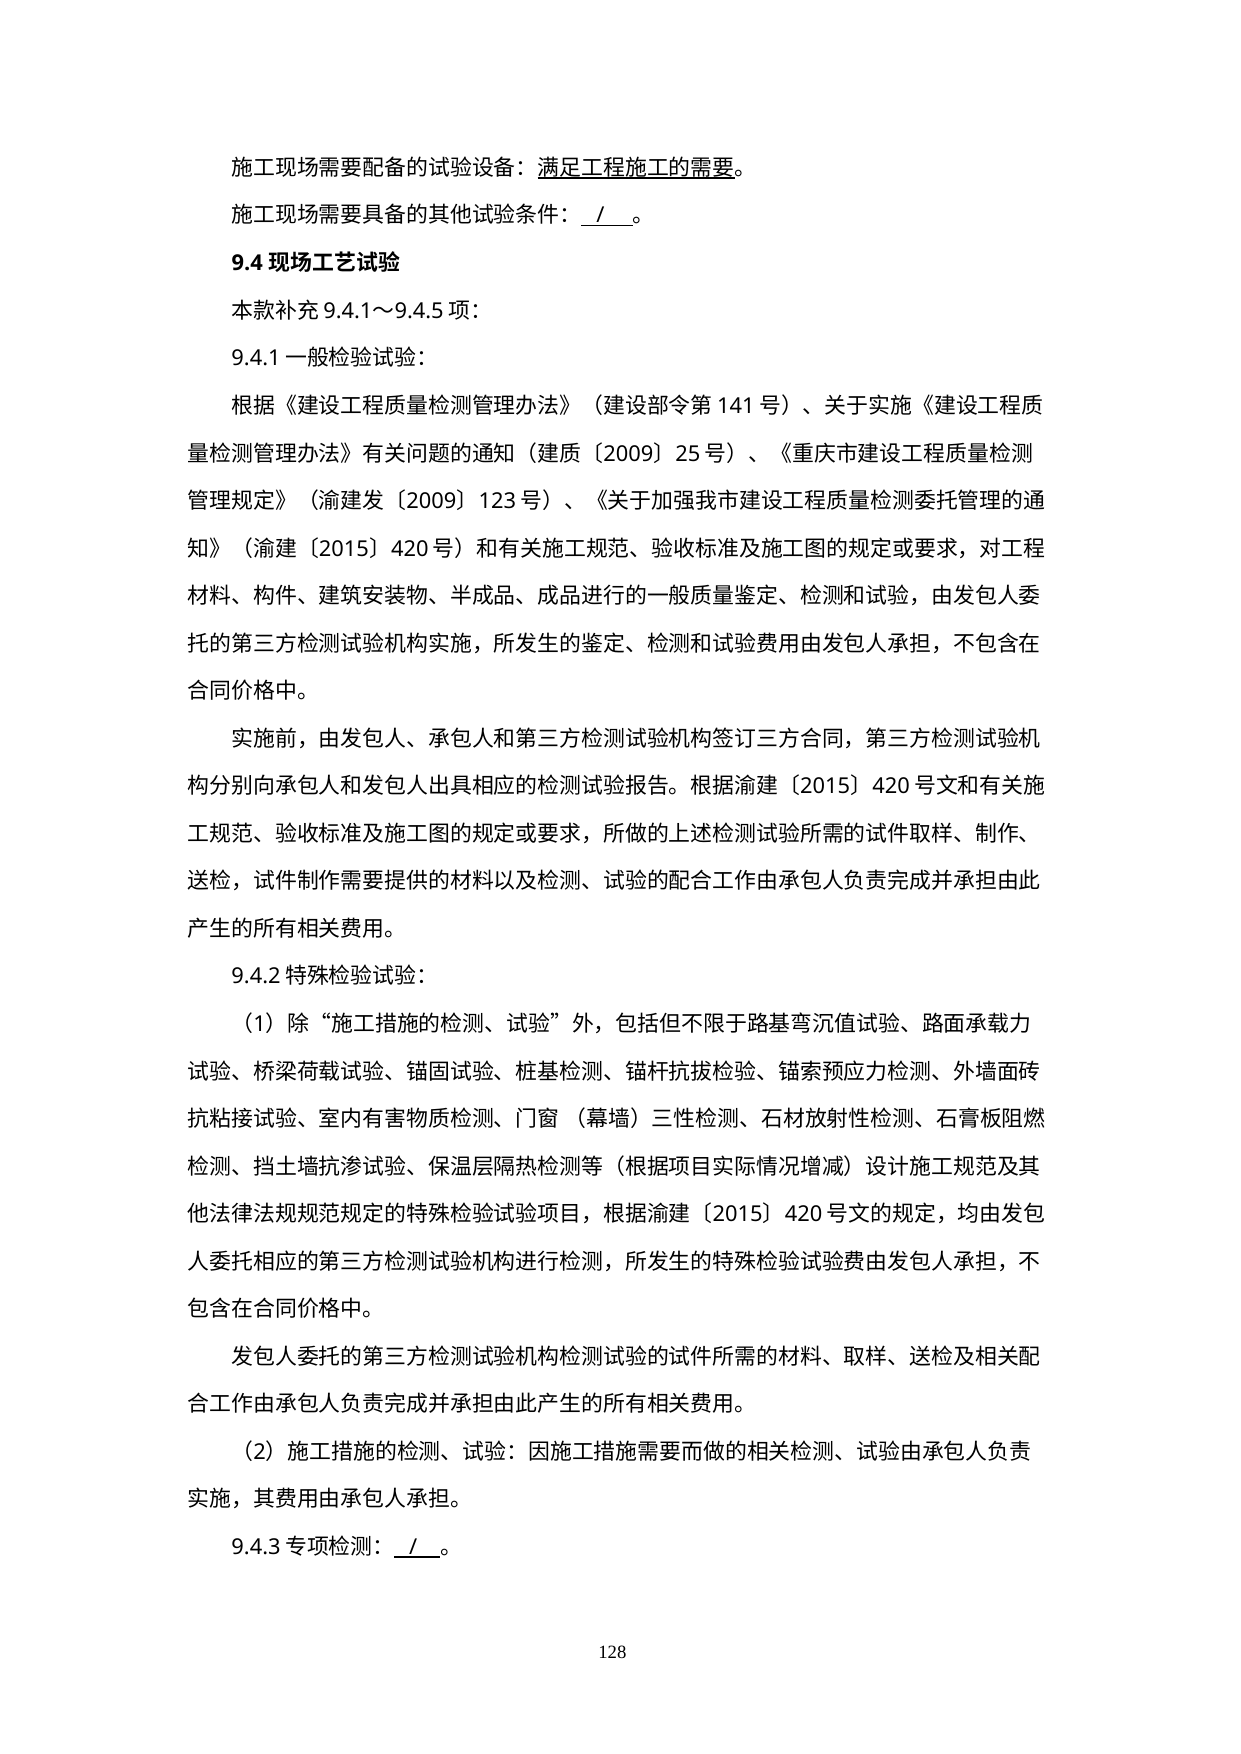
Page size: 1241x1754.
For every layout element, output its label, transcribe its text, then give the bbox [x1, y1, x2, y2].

text 9.4.3专项检测： / 。 [187, 1529, 1053, 1561]
text 9.4.1一般检验试验： [187, 340, 1053, 372]
subtitle 9.4 现场工艺试验 [187, 245, 1053, 277]
text 发包人委托的第三方检测试验机构检测试验的试件所需的材料、取样、送检及相关配合工作由承包人负责完成并承担由此产生的所有相关费用。 [187, 1339, 1053, 1418]
text 本款补充9.4.1～9.4.5项： [187, 293, 1053, 324]
text 9.4.2特殊检验试验： [187, 958, 1053, 990]
text 施工现场需要具备的其他试验条件： / 。 [187, 197, 1053, 229]
text 根据《建设工程质量检测管理办法》（建设部令第141号）、关于实施《建设工程质量检测管理办法》有关问题的通知（建质〔2009〕25号）、《重庆市建设工程质量检测管理规定》（渝建发〔2009〕123号）、《关于加强我市建设工程质量检测委托管理的通知》（渝建〔2015〕420号）和有关施工规范、验收标准及施工图的规定或要求，对工程材料、构件、建筑安装物、半成品、成品进行的一般质量鉴定、检测和试验，由发包人委托的第三方检测试验机构实施，所发生的鉴定、检测和试验费用由发包人承担，不包含在合同价格中。 [187, 388, 1053, 705]
text （1）除“施工措施的检测、试验”外，包括但不限于路基弯沉值试验、路面承载力试验、桥梁荷载试验、锚固试验、桩基检测、锚杆抗拔检验、锚索预应力检测、外墙面砖抗粘接试验、室内有害物质检测、门窗 （幕墙）三性检测、石材放射性检测、石膏板阻燃检测、挡土墙抗渗试验、保温层隔热检测等（根据项目实际情况增减）设计施工规范及其他法律法规规范规定的特殊检验试验项目，根据渝建〔2015〕420号文的规定，均由发包人委托相应的第三方检测试验机构进行检测，所发生的特殊检验试验费由发包人承担，不包含在合同价格中。 [187, 1006, 1053, 1323]
text 实施前，由发包人、承包人和第三方检测试验机构签订三方合同，第三方检测试验机构分别向承包人和发包人出具相应的检测试验报告。根据渝建〔2015〕420号文和有关施工规范、验收标准及施工图的规定或要求，所做的上述检测试验所需的试件取样、制作、送检，试件制作需要提供的材料以及检测、试验的配合工作由承包人负责完成并承担由此产生的所有相关费用。 [187, 721, 1053, 943]
text 施工现场需要配备的试验设备：满足工程施工的需要。 [187, 150, 1053, 182]
text （2）施工措施的检测、试验：因施工措施需要而做的相关检测、试验由承包人负责实施，其费用由承包人承担。 [187, 1434, 1053, 1513]
